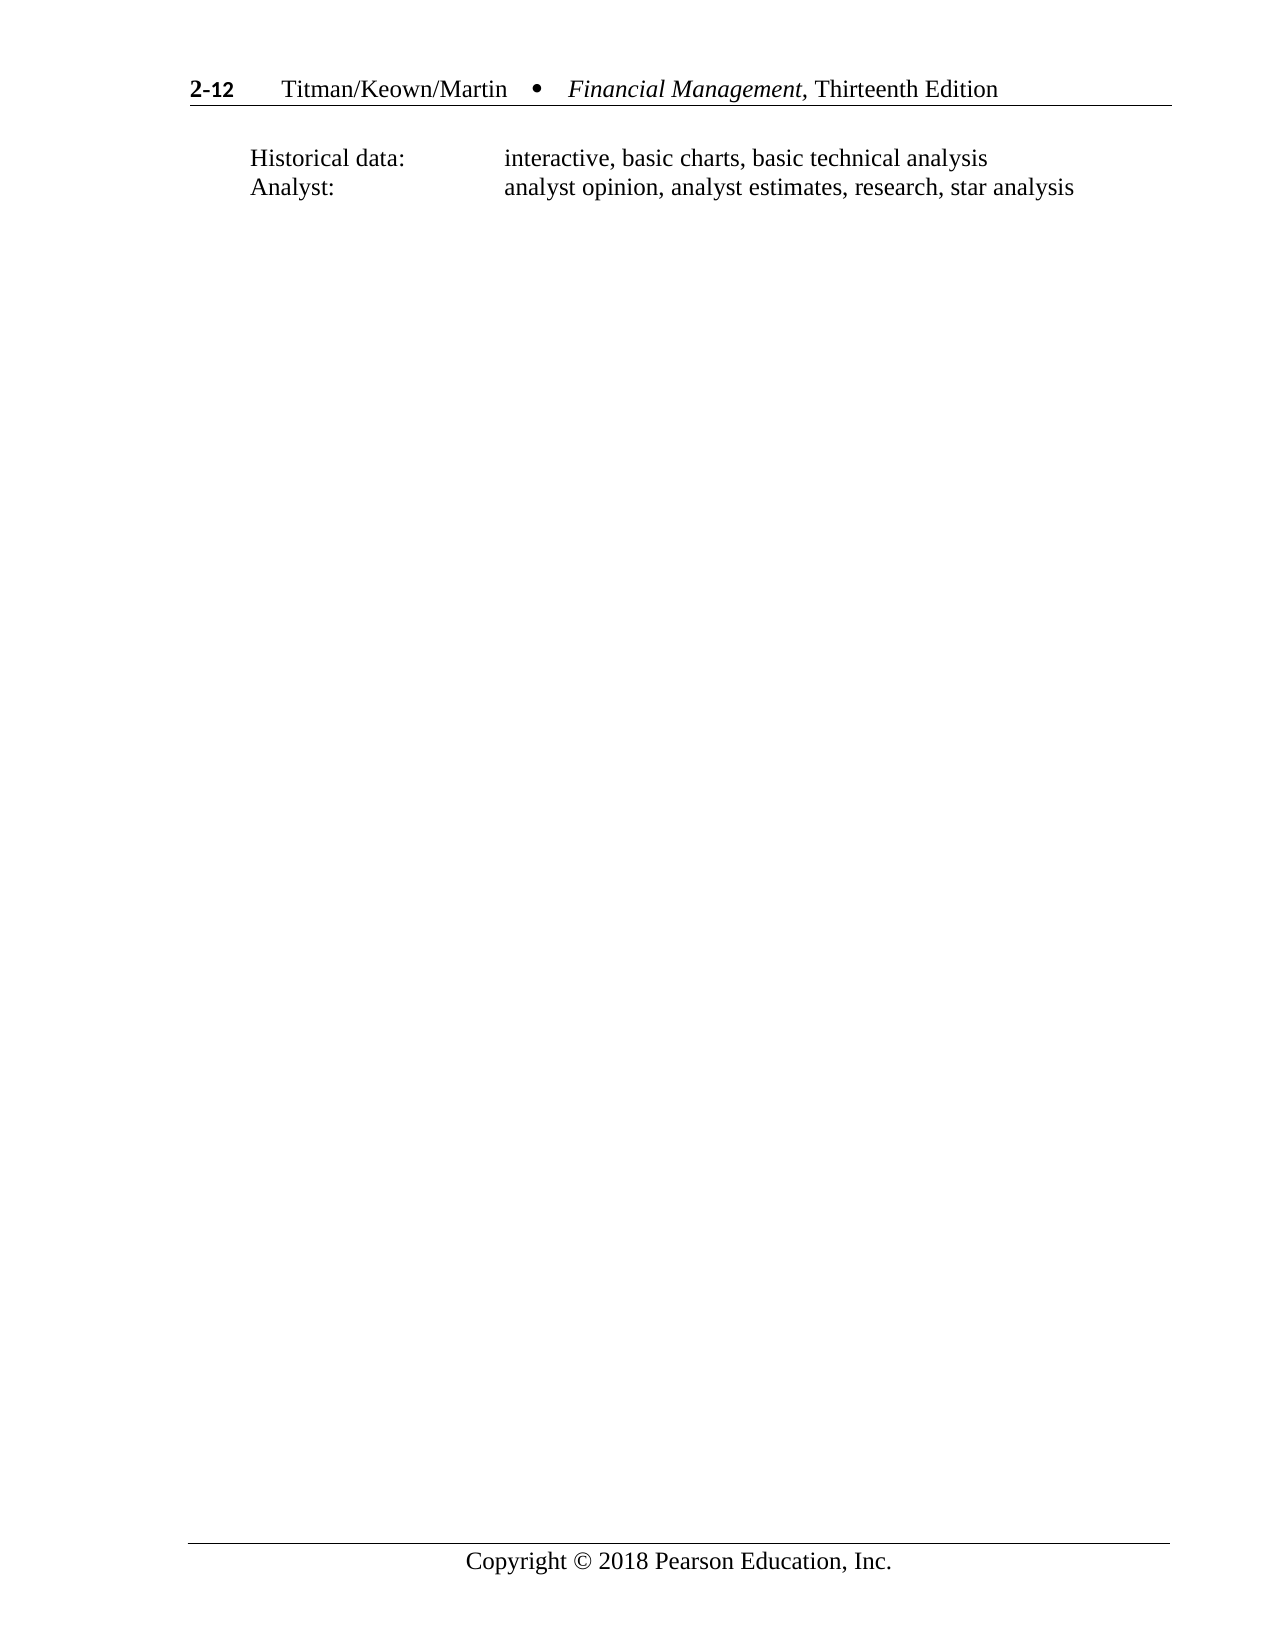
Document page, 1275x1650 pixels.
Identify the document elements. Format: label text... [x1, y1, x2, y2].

text Historical data: interactive, basic charts, basic technical analysis [250, 143, 1170, 172]
text Analyst: analyst opinion, analyst estimates, research, star analysis [250, 172, 1170, 201]
